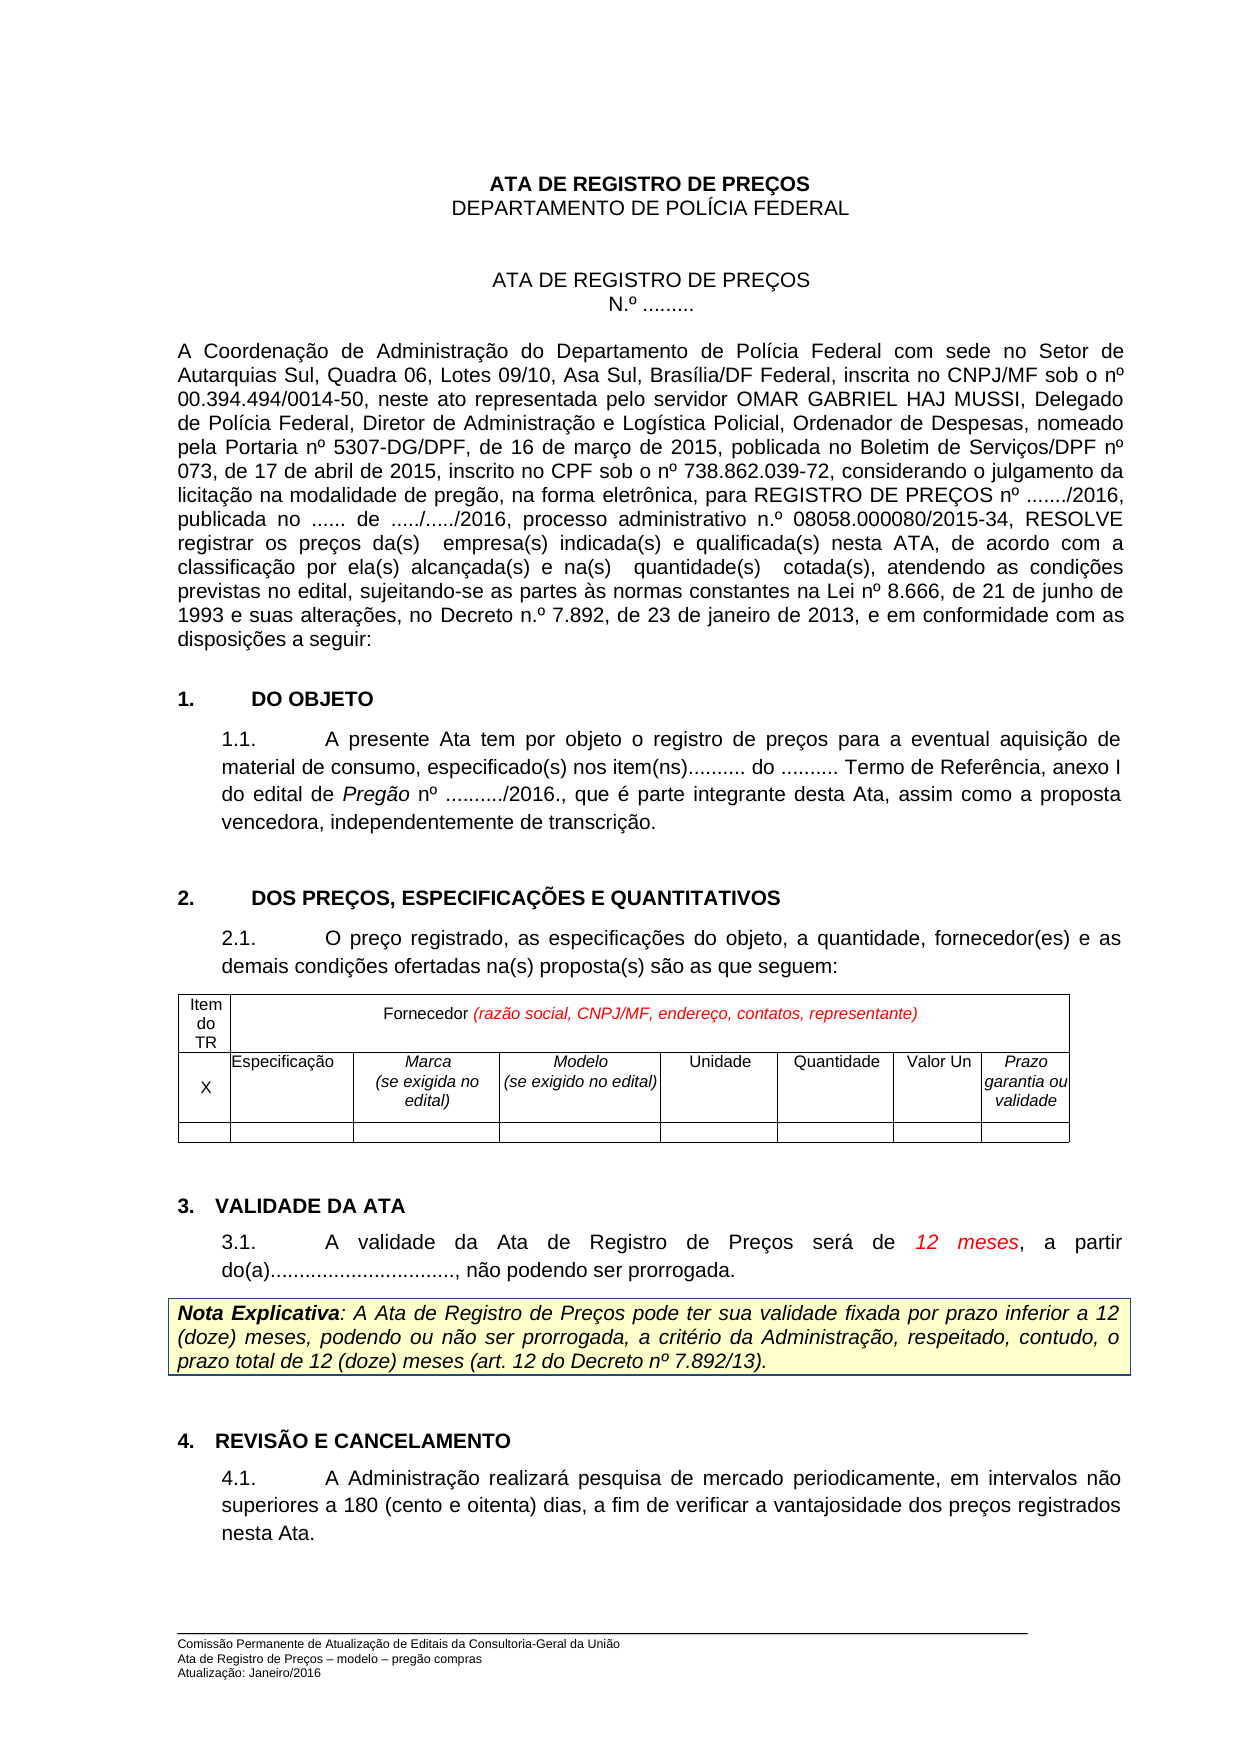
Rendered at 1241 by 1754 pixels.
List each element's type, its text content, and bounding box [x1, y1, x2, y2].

table_cell [778, 1123, 893, 1142]
text ATA DE REGISTRO DE PREÇOS [177, 172, 1122, 196]
list A validade da Ata de Registro de Preços será de 12 meses, a partir do(a)................................, não podendo ser prorrogada. [221, 1230, 1122, 1281]
text A Coordenação de Administração do Departamento de Polícia Federal com sede no Setor de Autarquias Sul, Quadra 06, Lotes 09/10, Asa Sul, Brasília/DF Federal, inscrita no CNPJ/MF sob o nº 00.394.494/0014-50, neste ato representada pelo servidor OMAR GABRIEL HAJ MUSSI, Delegado de Polícia Federal, Diretor de Administração e Logística Policial, Ordenador de Despesas, nomeado pela Portaria nº 5307-DG/DPF, de 16 de março de 2015, poblicada no Boletim de Serviços/DPF nº 073, de 17 de abril de 2015, inscrito no CPF sob o nº 738.862.039-72, considerando o julgamento da licitação na modalidade de pregão, na forma eletrônica, para REGISTRO DE PREÇOS nº ......./2016, publicada no ...... de ...../...../2016, processo administrativo n.º 08058.000080/2015-34, RESOLVE registrar os preços da(s) empresa(s) indicada(s) e qualificada(s) nesta ATA, de acordo com a classificação por ela(s) alcançada(s) e na(s) quantidade(s) cotada(s), atendendo as condições previstas no edital, sujeitando-se as partes às normas constantes na Lei nº 8.666, de 21 de junho de 1993 e suas alterações, no Decreto n.º 7.892, de 23 de janeiro de 2013, e em conformidade com as disposições a seguir: [177, 339, 1125, 651]
table_cell X [179, 1053, 230, 1122]
table_cell Valor Un [894, 1053, 981, 1122]
table_header Fornecedor (razão social, CNPJ/MF, endereço, contatos, representante) [231, 995, 1069, 1052]
table_cell [231, 1123, 353, 1142]
text DEPARTAMENTO DE POLÍCIA FEDERAL [177, 196, 1124, 219]
table_header Item do TR [179, 995, 230, 1052]
table_cell [894, 1123, 981, 1142]
list DOS PREÇOS, ESPECIFICAÇÕES E QUANTITATIVOS [177, 886, 1122, 910]
list A presente Ata tem por objeto o registro de preços para a eventual aquisição de material de consumo, especificado(s) nos item(ns).......... do .......... Termo de Referência, anexo I do edital de Pregão nº ........../2016., que é parte integrante desta Ata, assim como a proposta vencedora, independentemente de transcrição. [221, 727, 1122, 834]
table_cell [661, 1123, 777, 1142]
table_cell [354, 1123, 499, 1142]
table_cell Modelo (se exigido no edital) [500, 1053, 660, 1122]
text N.º ......... [177, 291, 1125, 315]
list O preço registrado, as especificações do objeto, a quantidade, fornecedor(es) e as demais condições ofertadas na(s) proposta(s) são as que seguem: [221, 926, 1122, 978]
table_cell Prazo garantia ou validade [982, 1053, 1069, 1122]
table_cell Quantidade [778, 1053, 893, 1122]
list VALIDADE DA ATA [177, 1193, 1125, 1217]
table_cell Unidade [661, 1053, 777, 1122]
list DO OBJETO [177, 687, 1122, 711]
table_cell [982, 1123, 1069, 1142]
table_cell [179, 1123, 230, 1142]
list REVISÃO E CANCELAMENTO [177, 1429, 1125, 1453]
text Nota Explicativa: A Ata de Registro de Preços pode ter sua validade fixada por prazo inferior a 12 (doze) meses, podendo ou não ser prorrogada, a critério da Administração, respeitado, contudo, o prazo total de 12 (doze) meses (art. 12 do Decreto nº 7.892/13). [169, 1299, 1130, 1374]
table_cell [500, 1123, 660, 1142]
table_cell Especificação [231, 1053, 353, 1122]
table_cell Marca (se exigida no edital) [354, 1053, 499, 1122]
list A Administração realizará pesquisa de mercado periodicamente, em intervalos não superiores a 180 (cento e oitenta) dias, a fim de verificar a vantajosidade dos preços registrados nesta Ata. [221, 1466, 1122, 1545]
text ATA DE REGISTRO DE PREÇOS [177, 267, 1125, 291]
